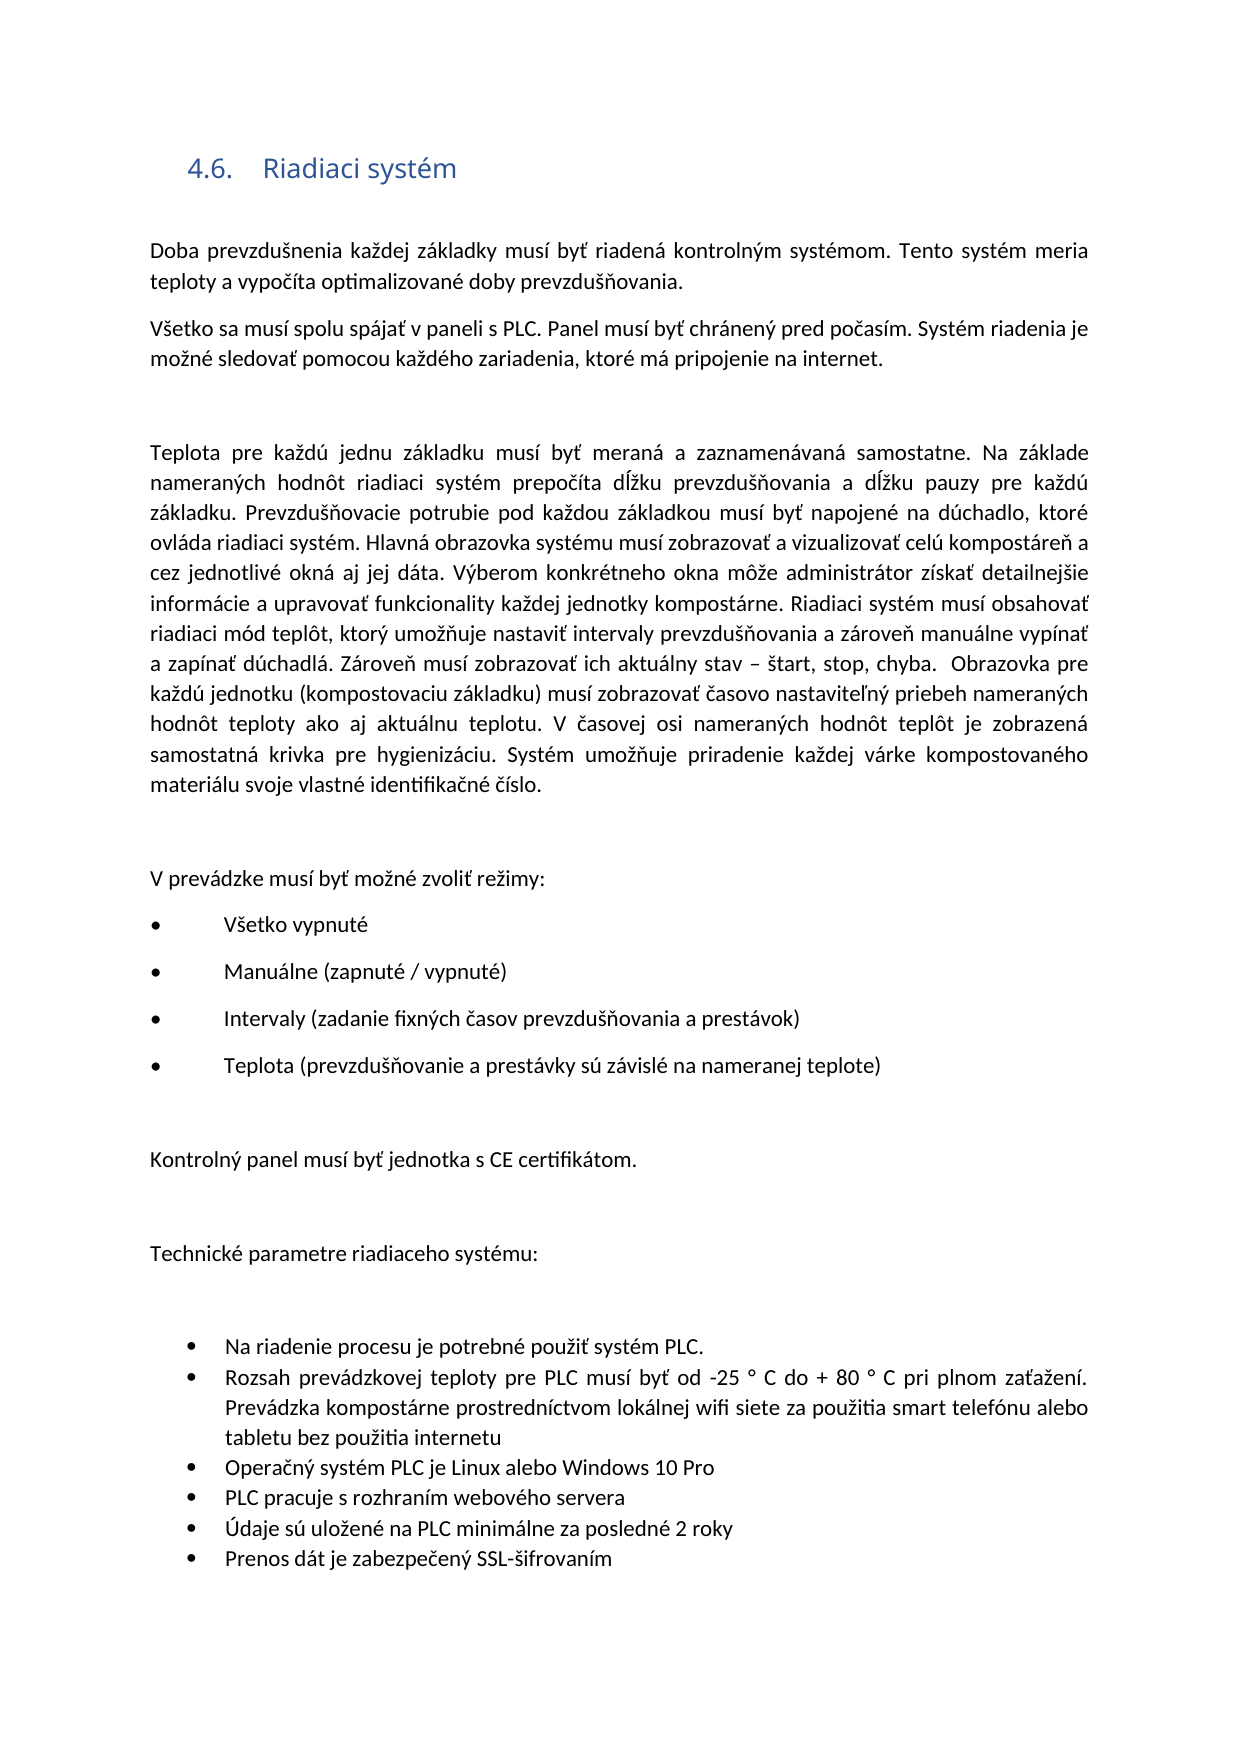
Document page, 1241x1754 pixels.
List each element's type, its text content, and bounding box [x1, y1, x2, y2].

text • Intervaly (zadanie fixných časov prevzdušňovania a prestávok) [150, 1004, 1090, 1032]
list Prenos dát je zabezpečený SSL-šifrovaním [187, 1544, 1090, 1572]
text Technické parametre riadiaceho systému: [150, 1239, 1090, 1267]
text Teplota pre každú jednu základku musí byť meraná a zaznamenávaná samostatne. Na základe nameraných hodnôt riadiaci systém prepočíta dĺžku prevzdušňovania a dĺžku pauzy pre každú základku. Prevzdušňovacie potrubie pod každou základkou musí byť napojené na dúchadlo, ktoré ovláda riadiaci systém. Hlavná obrazovka systému musí zobrazovať a vizualizovať celú kompostáreň a cez jednotlivé okná aj jej dáta. Výberom konkrétneho okna môže administrátor získať detailnejšie informácie a upravovať funkcionality každej jednotky kompostárne. Riadiaci systém musí obsahovať riadiaci mód teplôt, ktorý umožňuje nastaviť intervaly prevzdušňovania a zároveň manuálne vypínať a zapínať dúchadlá. Zároveň musí zobrazovať ich aktuálny stav – štart, stop, chyba. Obrazovka pre každú jednotku (kompostovaciu základku) musí zobrazovať časovo nastaviteľný priebeh nameraných hodnôt teploty ako aj aktuálnu teplotu. V časovej osi nameraných hodnôt teplôt je zobrazená samostatná krivka pre hygienizáciu. Systém umožňuje priradenie každej várke kompostovaného materiálu svoje vlastné identifikačné číslo. [150, 438, 1090, 798]
text • Teplota (prevzdušňovanie a prestávky sú závislé na nameranej teplote) [150, 1051, 1090, 1079]
list Rozsah prevádzkovej teploty pre PLC musí byť od -25 ° C do + 80 ° C pri plnom zaťažení. Prevádzka kompostárne prostredníctvom lokálnej wifi siete za použitia smart telefónu alebo tabletu bez použitia internetu [187, 1363, 1090, 1451]
text Doba prevzdušnenia každej základky musí byť riadená kontrolným systémom. Tento systém meria teploty a vypočíta optimalizované doby prevzdušňovania. [150, 237, 1090, 295]
text • Manuálne (zapnuté / vypnuté) [150, 957, 1090, 986]
text • Všetko vypnuté [150, 911, 1090, 939]
list Údaje sú uložené na PLC minimálne za posledné 2 roky [187, 1514, 1090, 1542]
text Všetko sa musí spolu spájať v paneli s PLC. Panel musí byť chránený pred počasím. Systém riadenia je možné sledovať pomocou každého zariadenia, ktoré má pripojenie na internet. [150, 314, 1090, 372]
subtitle Riadiaci systém [187, 150, 1090, 187]
list Na riadenie procesu je potrebné použiť systém PLC. [187, 1332, 1090, 1361]
text Kontrolný panel musí byť jednotka s CE certifikátom. [150, 1145, 1090, 1173]
list PLC pracuje s rozhraním webového servera [187, 1483, 1090, 1512]
list Operačný systém PLC je Linux alebo Windows 10 Pro [187, 1453, 1090, 1481]
text V prevádzke musí byť možné zvoliť režimy: [150, 864, 1090, 892]
